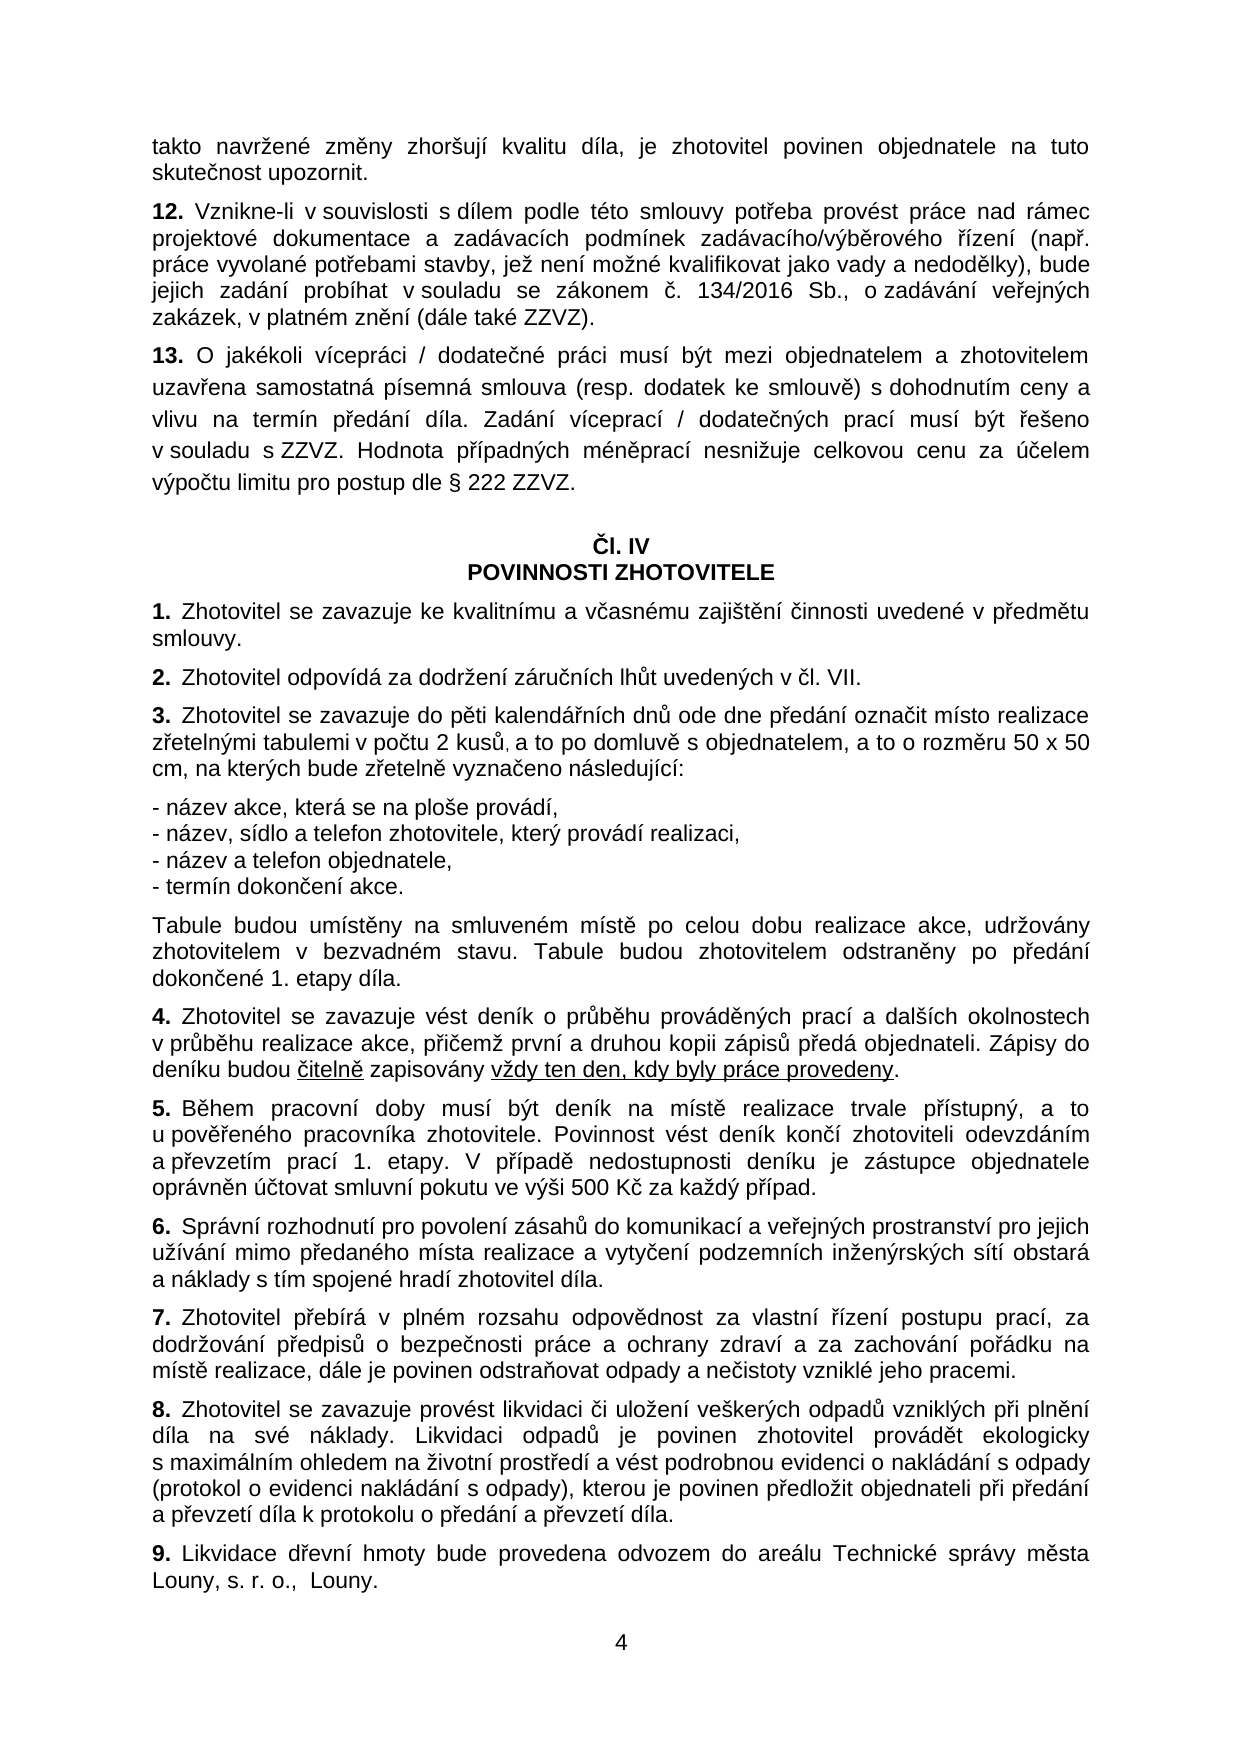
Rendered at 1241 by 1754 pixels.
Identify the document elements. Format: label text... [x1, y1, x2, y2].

text 13. O jakékoli vícepráci / dodatečné práci musí být mezi objednatelem a zhotovitelem uzavřena samostatná písemná smlouva (resp. dodatek ke smlouvě) s dohodnutím ceny a vlivu na termín předání díla. Zadání víceprací / dodatečných prací musí být řešeno v souladu s ZZVZ. Hodnota případných méněprací nesnižuje celkovou cenu za účelem výpočtu limitu pro postup dle § 222 ZZVZ. [152, 342, 1090, 495]
list Správní rozhodnutí pro povolení zásahů do komunikací a veřejných prostranství pro jejich užívání mimo předaného místa realizace a vytyčení podzemních inženýrských sítí obstará a náklady s tím spojené hradí zhotovitel díla. [152, 1213, 1090, 1292]
list Zhotovitel přebírá v plném rozsahu odpovědnost za vlastní řízení postupu prací, za dodržování předpisů o bezpečnosti práce a ochrany zdraví a za zachování pořádku na místě realizace, dále je povinen odstraňovat odpady a nečistoty vzniklé jeho pracemi. [152, 1304, 1090, 1383]
text - název, sídlo a telefon zhotovitele, který provádí realizaci, [152, 820, 1090, 847]
text - termín dokončení akce. [152, 873, 1090, 899]
text POVINNOSTI ZHOTOVITELE [152, 559, 1090, 586]
text Tabule budou umístěny na smluveném místě po celou dobu realizace akce, udržovány zhotovitelem v bezvadném stavu. Tabule budou zhotovitelem odstraněny po předání dokončené 1. etapy díla. [152, 912, 1090, 991]
text - název a telefon objednatele, [152, 847, 1090, 873]
list Zhotovitel se zavazuje do pěti kalendářních dnů ode dne předání označit místo realizace zřetelnými tabulemi v počtu 2 kusů, a to po domluvě s objednatelem, a to o rozměru 50 x , na kterých bude zřetelně vyznačeno následující: [152, 702, 1090, 781]
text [152, 133, 1090, 186]
list Během pracovní doby musí být deník na místě realizace trvale přístupný, a to u pověřeného pracovníka zhotovitele. Povinnost vést deník končí zhotoviteli odevzdáním a převzetím prací 1. etapy. V případě nedostupnosti deníku je zástupce objednatele oprávněn účtovat smluvní pokutu ve výši 500 Kč za každý případ. [152, 1095, 1090, 1200]
text Čl. IV [152, 533, 1090, 559]
text 12. Vznikne-li v souvislosti s dílem podle této smlouvy potřeba provést práce nad rámec projektové dokumentace a zadávacích podmínek zadávacího/výběrového řízení (např. práce vyvolané potřebami stavby, jež není možné kvalifikovat jako vady a nedodělky), bude jejich zadání probíhat v souladu se zákonem č. 134/2016 Sb., o zadávání veřejných zakázek, v platném znění (dále také ZZVZ). [152, 198, 1090, 330]
list Likvidace dřevní hmoty bude provedena odvozem do areálu Technické správy města Louny, s. r. o., Louny. [152, 1540, 1090, 1593]
list Zhotovitel se zavazuje provést likvidaci či uložení veškerých odpadů vzniklých při plnění díla na své náklady. Likvidaci odpadů je povinen zhotovitel provádět ekologicky s maximálním ohledem na životní prostředí a vést podrobnou evidenci o nakládání s odpady (protokol o evidenci nakládání s odpady), kterou je povinen předložit objednateli při předání a převzetí díla k protokolu o předání a převzetí díla. [152, 1396, 1090, 1528]
list Zhotovitel se zavazuje ke kvalitnímu a včasnému zajištění činnosti uvedené v předmětu smlouvy. [152, 598, 1090, 651]
list Zhotovitel se zavazuje vést deník o průběhu prováděných prací a dalších okolnostech v průběhu realizace akce, přičemž první a druhou kopii zápisů předá objednateli. Zápisy do deníku budou čitelně zapisovány vždy ten den, kdy byly práce provedeny. [152, 1003, 1090, 1082]
list Zhotovitel odpovídá za dodržení záručních lhůt uvedených v čl. VII. [152, 663, 1090, 690]
text - název akce, která se na ploše provádí, [152, 794, 1090, 820]
